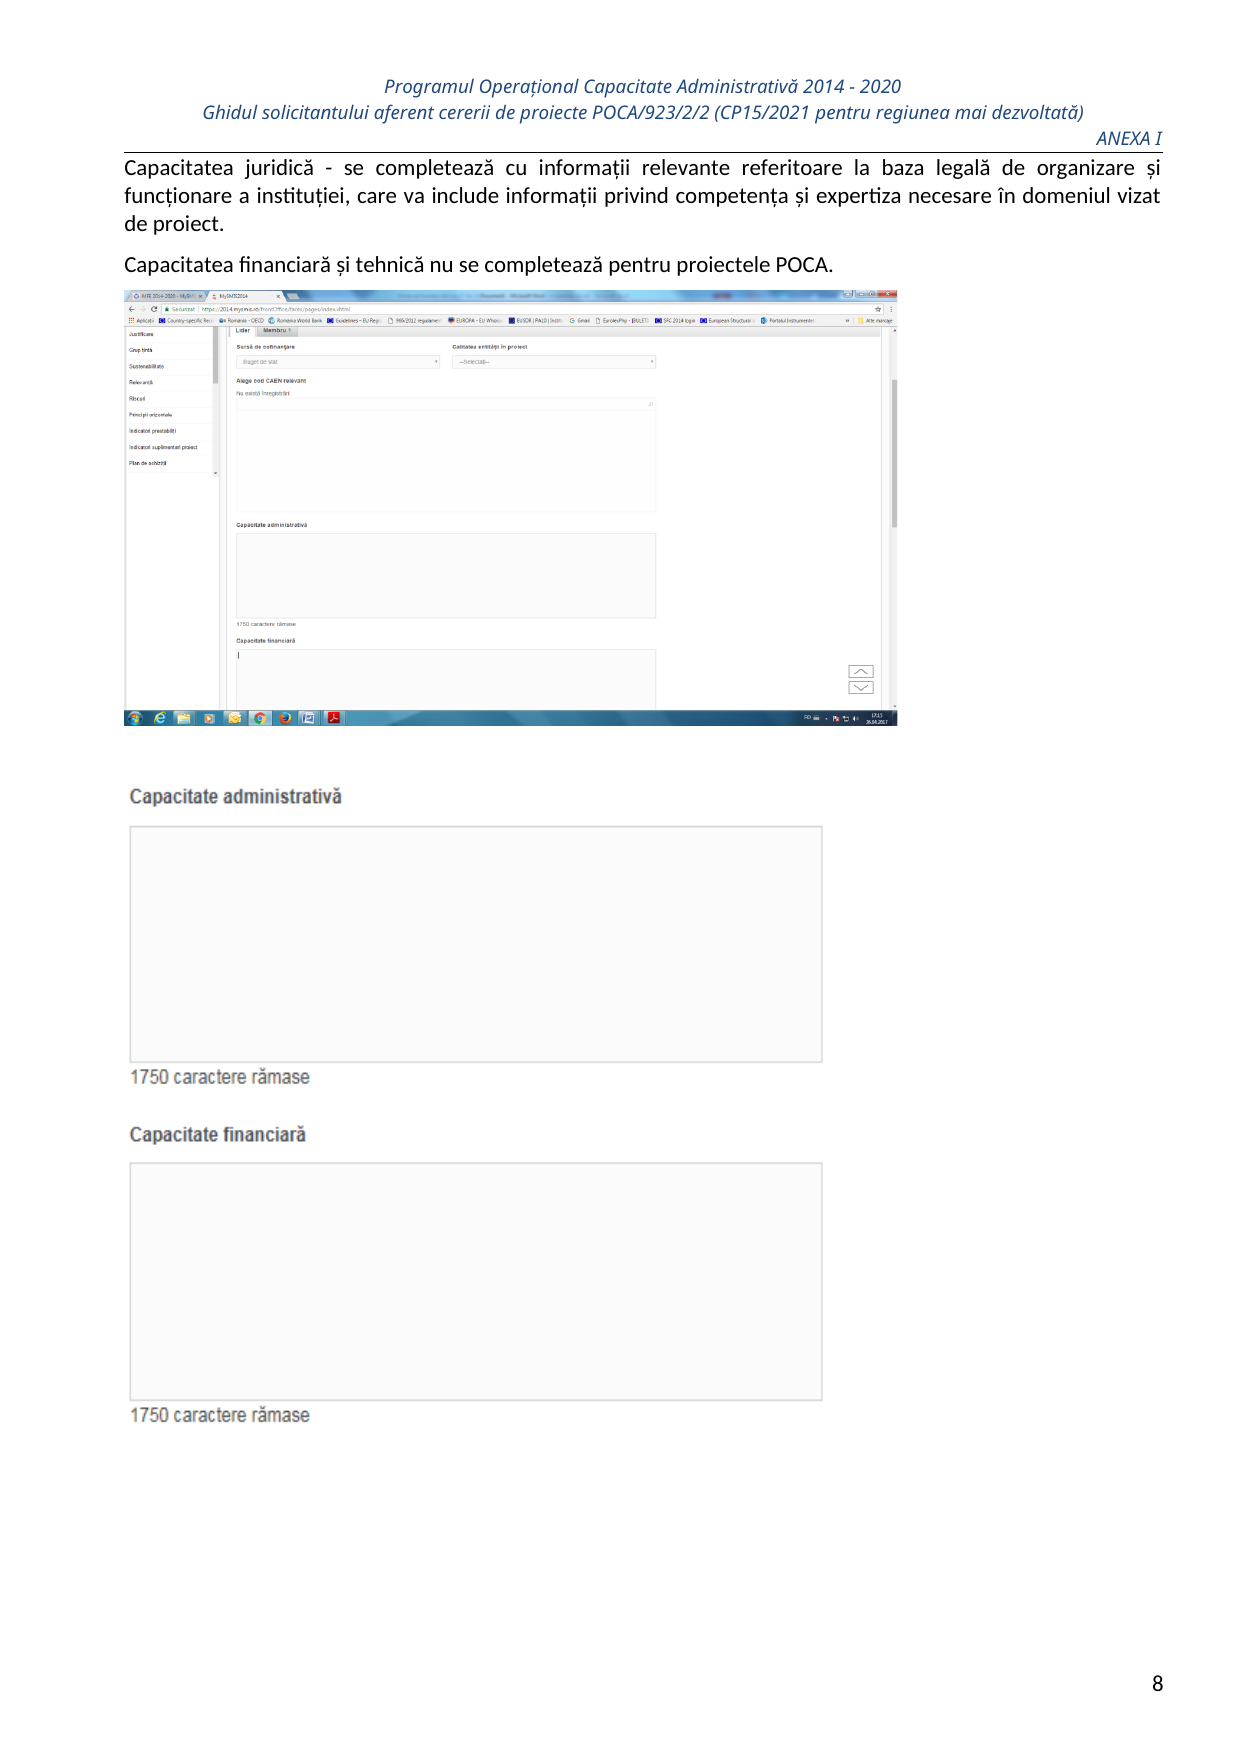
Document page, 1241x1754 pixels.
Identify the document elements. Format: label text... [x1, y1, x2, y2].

text Capacitatea juridică - se completează cu informații relevante referitoare la baza legală de organizare și funcționare a instituției, care va include informații privind competența și expertiza necesare în domeniul vizat de proiect. [124, 153, 1163, 238]
picture [124, 778, 856, 1427]
picture [124, 290, 898, 726]
text Capacitatea financiară și tehnică nu se completează pentru proiectele POCA. [124, 250, 1163, 278]
